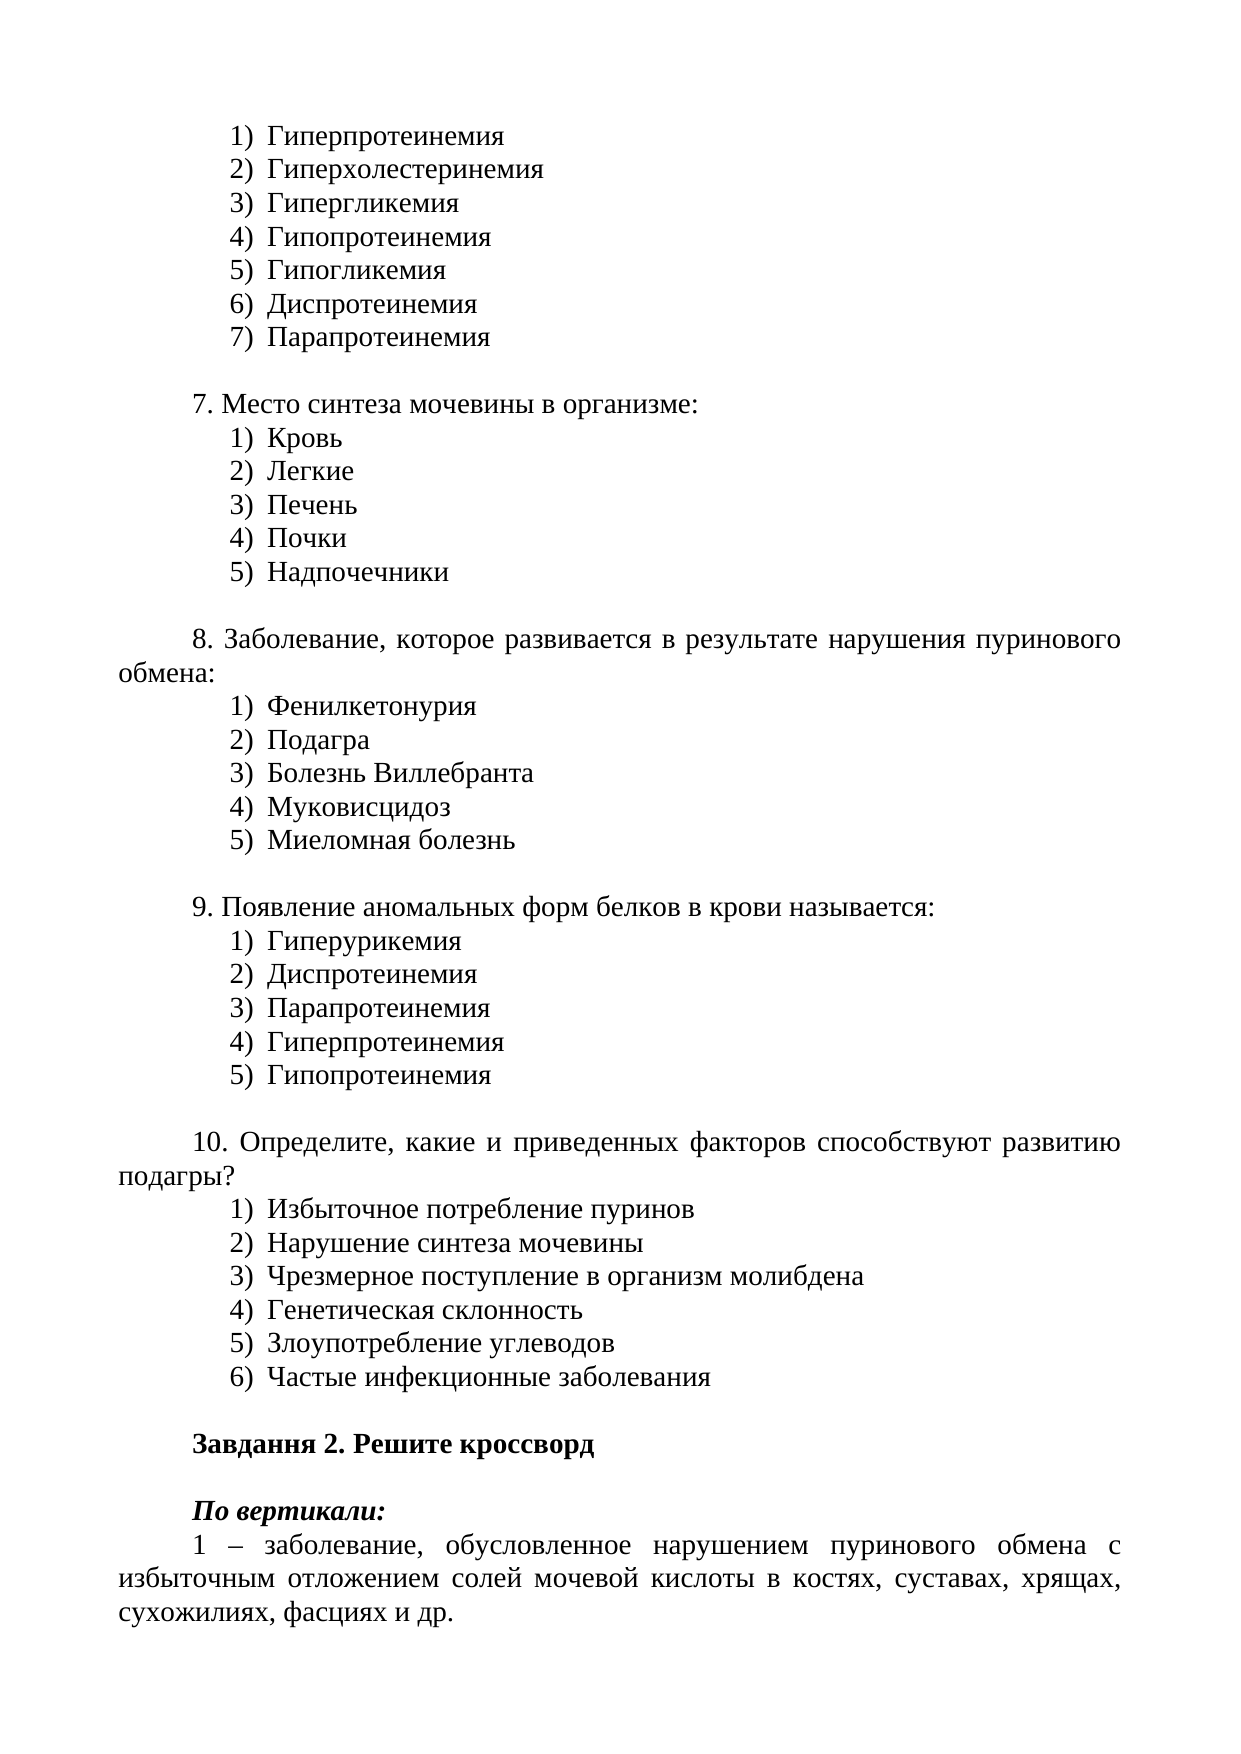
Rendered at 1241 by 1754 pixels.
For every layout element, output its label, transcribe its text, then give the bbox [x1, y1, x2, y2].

list Чрезмерное поступление в организм молибдена [229, 1258, 1122, 1292]
text По вертикали: [118, 1493, 1122, 1527]
list Парапротеинемия [229, 319, 1122, 353]
list Печень [229, 487, 1122, 521]
list Гипергликемия [229, 185, 1122, 219]
list Генетическая склонность [229, 1292, 1122, 1326]
list Избыточное потребление пуринов [229, 1191, 1122, 1225]
list Гипопротеинемия [229, 219, 1122, 252]
list Гиперурикемия [229, 923, 1122, 957]
list Почки [229, 521, 1122, 554]
text 9. Появление аномальных форм белков в крови называется: [118, 889, 1122, 923]
list Муковисцидоз [229, 789, 1122, 822]
text 1 – заболевание, обусловленное нарушением пуринового обмена с избыточным отложением солей мочевой кислоты в костях, суставах, хрящах, сухожилиях, фасциях и др. [118, 1527, 1122, 1627]
list Болезнь Виллебранта [229, 755, 1122, 789]
list Миеломная болезнь [229, 822, 1122, 856]
list Гиперпротеинемия [229, 1024, 1122, 1057]
list Гиперпротеинемия [229, 118, 1122, 152]
list Диспротеинемия [229, 286, 1122, 319]
list Парапротеинемия [229, 990, 1122, 1024]
text 8. Заболевание, которое развивается в результате нарушения пуринового обмена: [118, 621, 1122, 688]
text 7. Место синтеза мочевины в организме: [118, 386, 1122, 420]
list Легкие [229, 453, 1122, 487]
list Нарушение синтеза мочевины [229, 1225, 1122, 1258]
list Фенилкетонурия [229, 688, 1122, 722]
list Надпочечники [229, 554, 1122, 588]
list Диспротеинемия [229, 957, 1122, 990]
list Кровь [229, 420, 1122, 453]
list Гипогликемия [229, 252, 1122, 286]
text Завдання 2. Решите кроссворд [118, 1426, 1122, 1460]
text 10. Определите, какие и приведенных факторов способствуют развитию подагры? [118, 1124, 1122, 1191]
list Злоупотребление углеводов [229, 1326, 1122, 1359]
list Частые инфекционные заболевания [229, 1359, 1122, 1393]
list Гипопротеинемия [229, 1057, 1122, 1091]
list Гиперхолестеринемия [229, 152, 1122, 185]
list Подагра [229, 722, 1122, 755]
